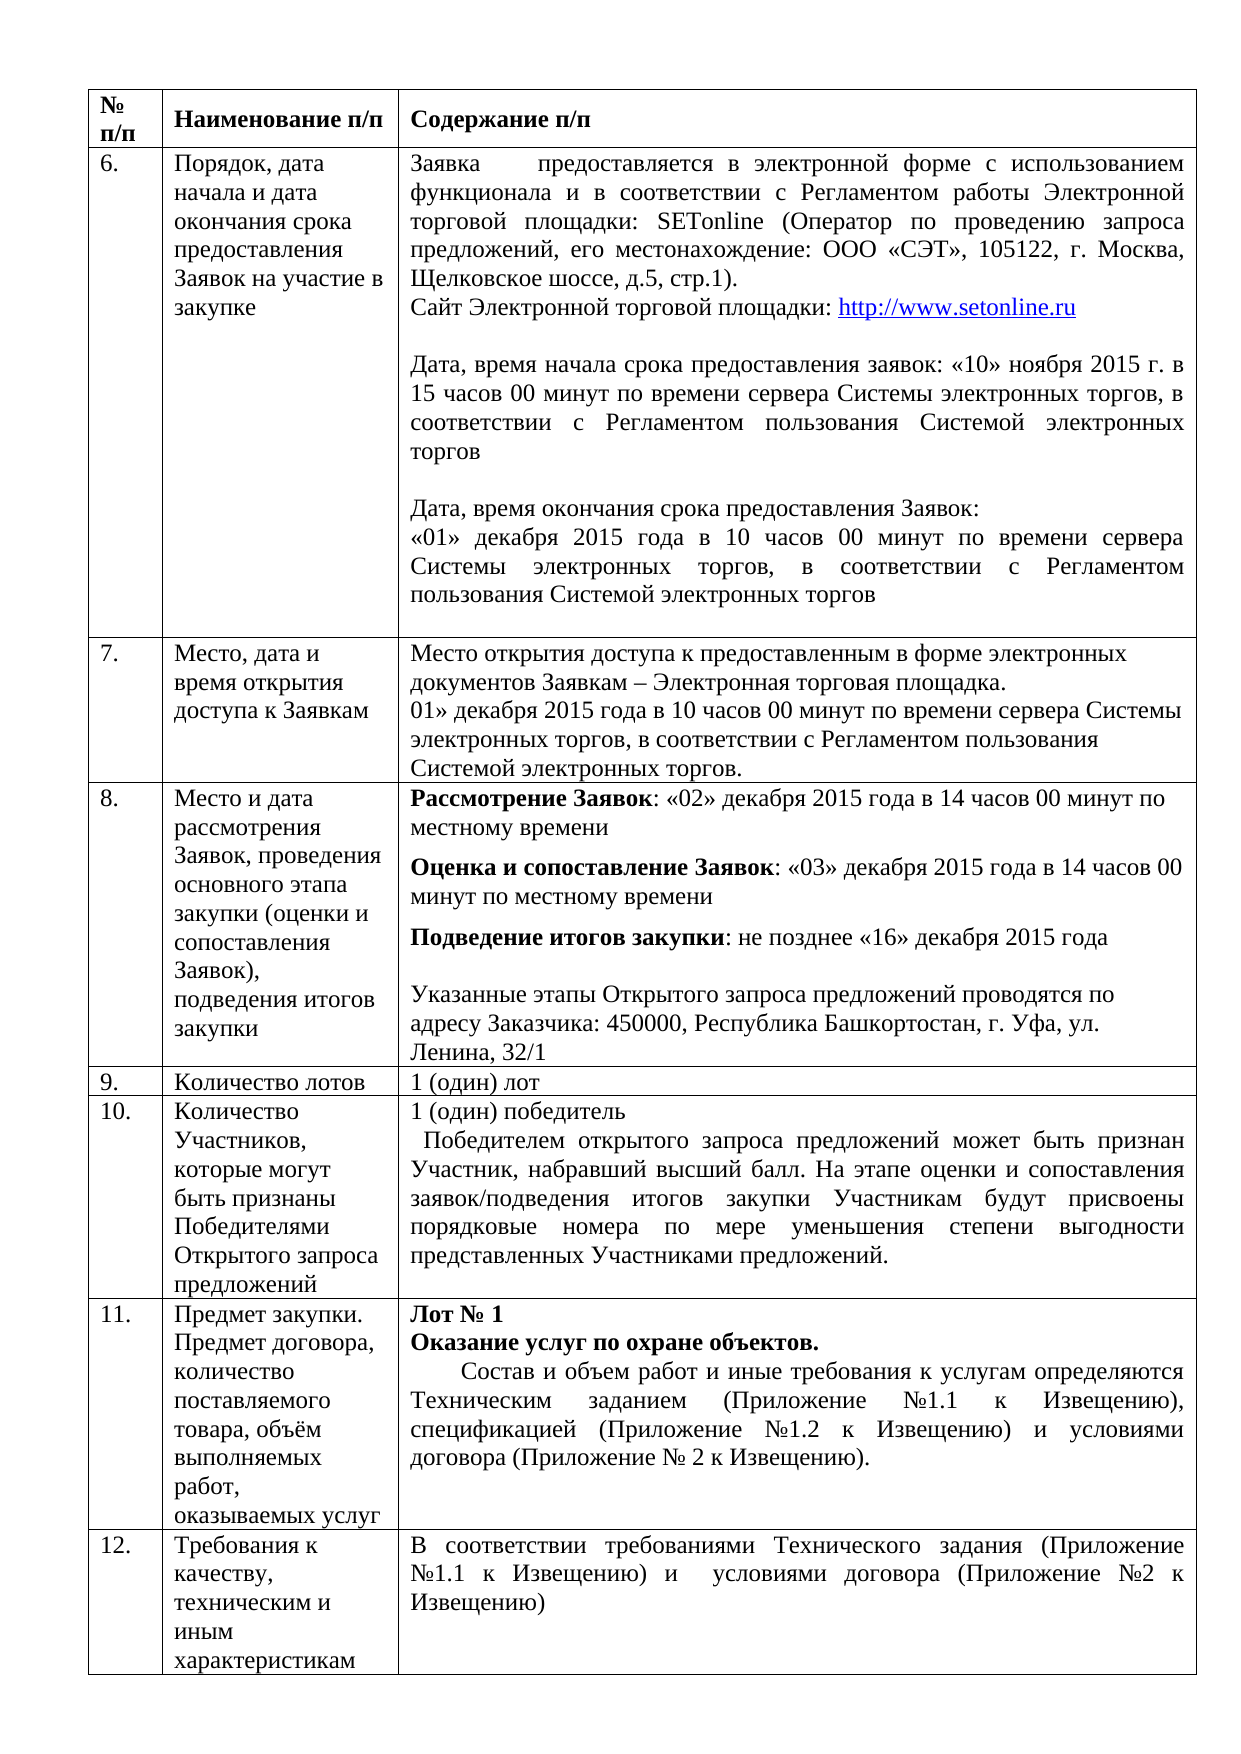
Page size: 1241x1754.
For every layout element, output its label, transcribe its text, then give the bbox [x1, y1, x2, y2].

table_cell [163, 1530, 398, 1673]
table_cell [399, 1530, 1196, 1673]
table_header Содержание п/п [399, 90, 1196, 147]
table_cell 1 (один) победитель Победителем открытого запроса предложений может быть признан Участник, набравший высший балл. На этапе оценки и сопоставления заявок/подведения итогов закупки Участникам будут присвоены порядковые номера по мере уменьшения степени выгодности представленных Участниками предложений. [399, 1096, 1196, 1298]
table_cell [89, 1530, 162, 1673]
table_cell Количество Участников, которые могут быть признаны Победителями Открытого запроса предложений [163, 1096, 398, 1298]
table_cell Количество лотов [163, 1067, 398, 1095]
table_header № п/п [89, 90, 162, 147]
table_cell Место, дата и время открытия доступа к Заявкам [163, 638, 398, 782]
table_cell Порядок, дата начала и дата окончания срока предоставления Заявок на участие в закупке [163, 148, 398, 637]
table_cell [89, 638, 162, 782]
table_cell [89, 783, 162, 1066]
table_cell Рассмотрение Заявок: «02» декабря 2015 года в 14 часов 00 минут по местному времени Оценка и сопоставление Заявок: «03» декабря 2015 года в 14 часов 00 минут по местному времени Подведение итогов закупки: не позднее «16» декабря 2015 года Указанные этапы Открытого запроса предложений проводятся по адресу Заказчика: 450000, Республика Башкортостан, г. Уфа, ул. Ленина, 32/1 [399, 783, 1196, 1066]
table_cell [89, 1096, 162, 1298]
table_cell Место открытия доступа к предоставленным в форме электронных документов Заявкам – Электронная торговая площадка. 01» декабря 2015 года в 10 часов 00 минут по времени сервера Системы электронных торгов, в соответствии с Регламентом пользования Системой электронных торгов. [399, 638, 1196, 782]
table_cell Лот № 1 Оказание услуг по охране объектов. Состав и объем работ и иные требования к услугам определяются Техническим заданием (Приложение №1.1 к Извещению), спецификацией (Приложение №1.2 к Извещению) и условиями договора (Приложение № 2 к Извещению). [399, 1299, 1196, 1529]
table_cell [89, 1299, 162, 1529]
table_cell Предмет закупки. Предмет договора, количество поставляемого товара, объём выполняемых работ, оказываемых услуг [163, 1299, 398, 1529]
table_cell Заявка предоставляется в электронной форме с использованием функционала и в соответствии с Регламентом работы Электронной торговой площадки: SETonline (Оператор по проведению запроса предложений, его местонахождение: ООО «СЭТ», . Москва, Щелковское шоссе, д.5, стр.1). Сайт Электронной торговой площадки: http://www.setonline.ru Дата, время начала срока предоставления заявок: «10» ноября 2015 г. в 15 часов 00 минут по времени сервера Системы электронных торгов, в соответствии с Регламентом пользования Системой электронных торгов Дата, время окончания срока предоставления Заявок: «01» декабря 2015 года в 10 часов 00 минут по времени сервера Системы электронных торгов, в соответствии с Регламентом пользования Системой электронных торгов [399, 148, 1196, 637]
table_cell [89, 1067, 162, 1095]
table_header Наименование п/п [163, 90, 398, 147]
table_cell Место и дата рассмотрения Заявок, проведения основного этапа закупки (оценки и сопоставления Заявок), подведения итогов закупки [163, 783, 398, 1066]
table_cell [89, 148, 162, 637]
table_cell 1 (один) лот [399, 1067, 1196, 1095]
